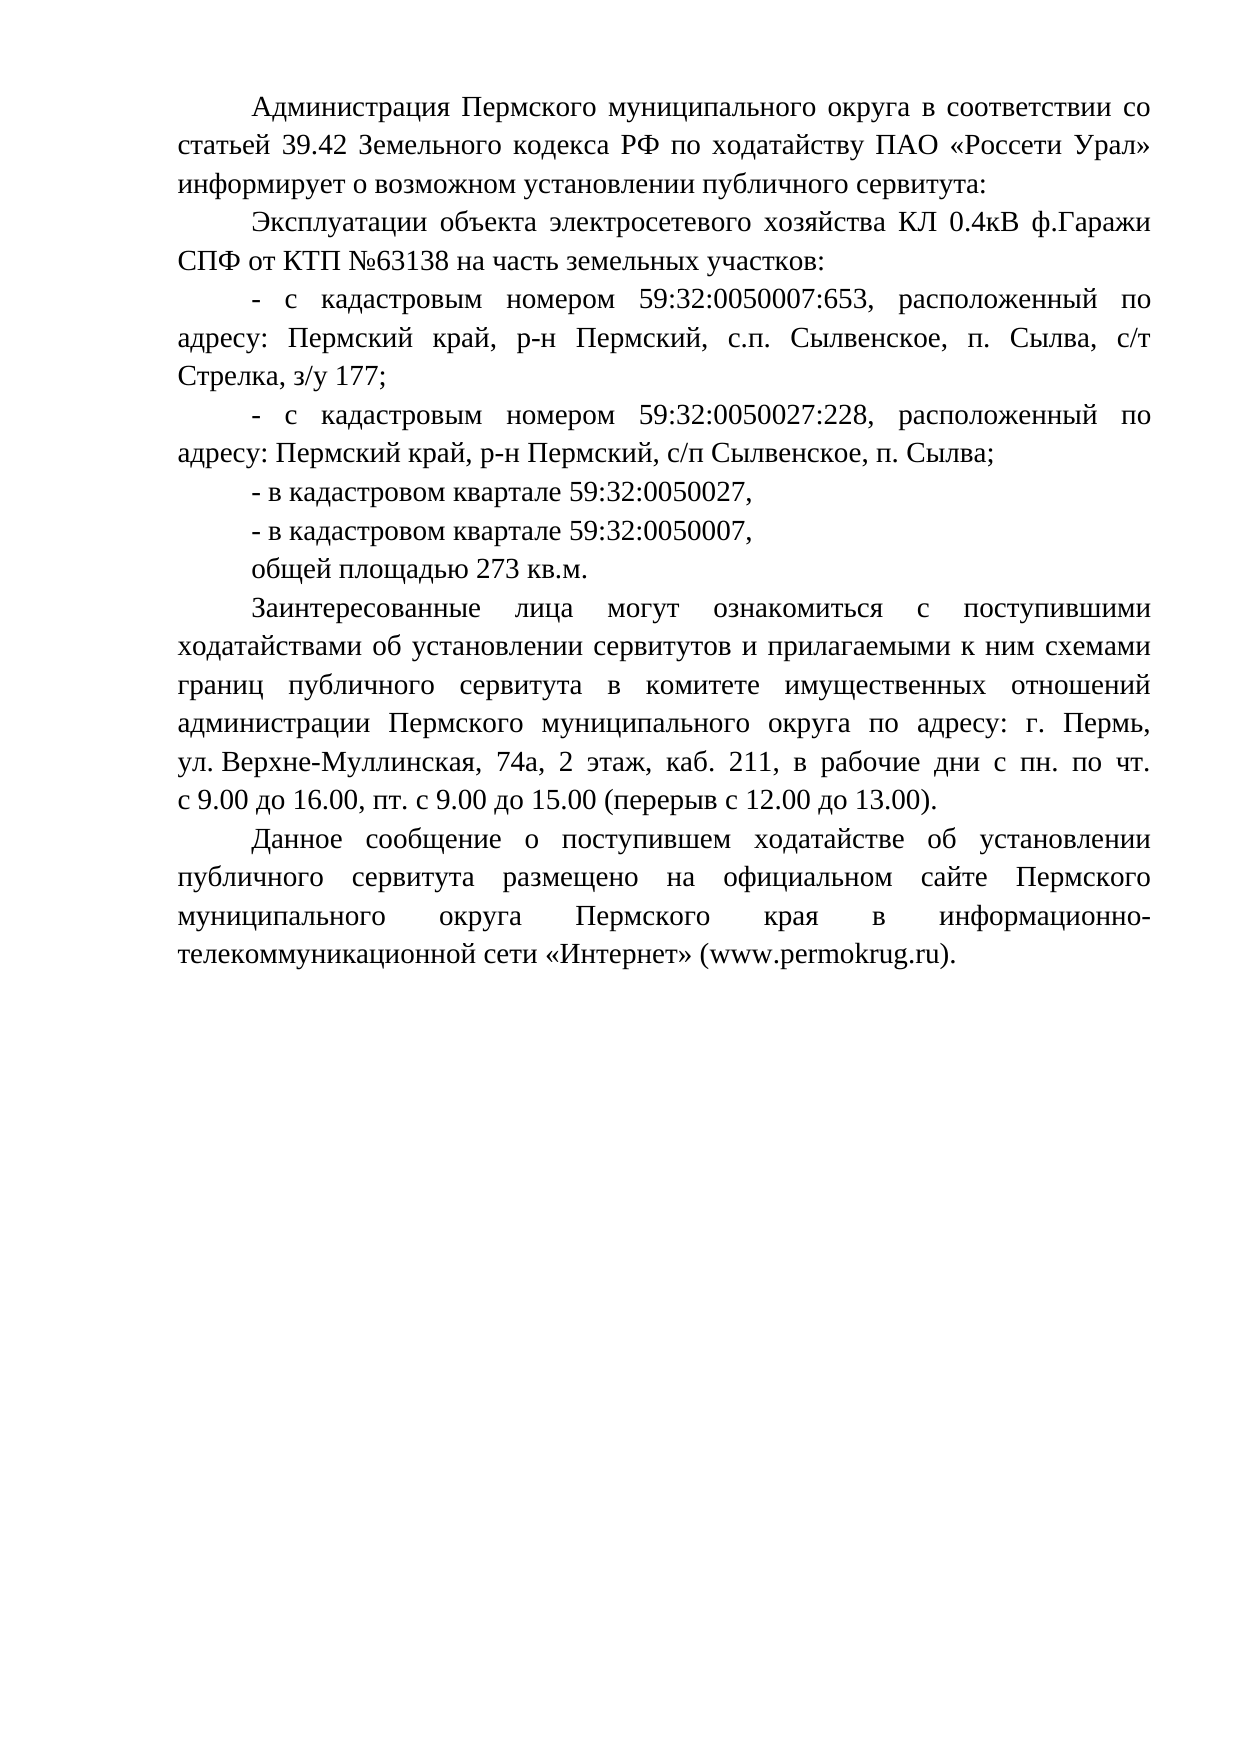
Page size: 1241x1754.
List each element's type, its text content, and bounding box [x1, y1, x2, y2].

list Заинтересованные лица могут ознакомиться с поступившими ходатайствами об установлении сервитутов и прилагаемыми к ним схемами границ публичного сервитута в комитете имущественных отношений администрации Пермского муниципального округа по адресу: г. Пермь, ул. Верхне-Муллинская, 74а, 2 этаж, каб. 211, в рабочие дни с пн. по чт. с 9.00 до 16.00, пт. с 9.00 до 15.00 (перерыв с 12.00 до 13.00). [177, 590, 1152, 816]
list - с кадастровым номером 59:32:0050007:653, расположенный по адресу: Пермский край, р-н Пермский, с.п. Сылвенское, п. Сылва, с/т Стрелка, з/у 177; [177, 281, 1152, 392]
list - в кадастровом квартале 59:32:0050027, [177, 474, 1152, 508]
text Данное сообщение о поступившем ходатайстве об установлении публичного сервитута размещено на официальном сайте Пермского муниципального округа Пермского края в информационно-телекоммуникационной сети «Интернет» (www.permokrug.ru). [177, 821, 1152, 970]
list - с кадастровым номером 59:32:0050027:228, расположенный по адресу: Пермский край, р-н Пермский, с/п Сылвенское, п. Сылва; [177, 397, 1152, 469]
list общей площадью 273 кв.м. [177, 551, 1152, 585]
text Администрация Пермского муниципального округа в соответствии со статьей 39.42 Земельного кодекса РФ по ходатайству ПАО «Россети Урал» информирует о возможном установлении публичного сервитута: [177, 89, 1152, 199]
list Эксплуатации объекта электросетевого хозяйства КЛ 0.4кВ ф.Гаражи СПФ от КТП №63138 на часть земельных участков: [177, 204, 1152, 276]
list - в кадастровом квартале 59:32:0050007, [177, 513, 1152, 546]
